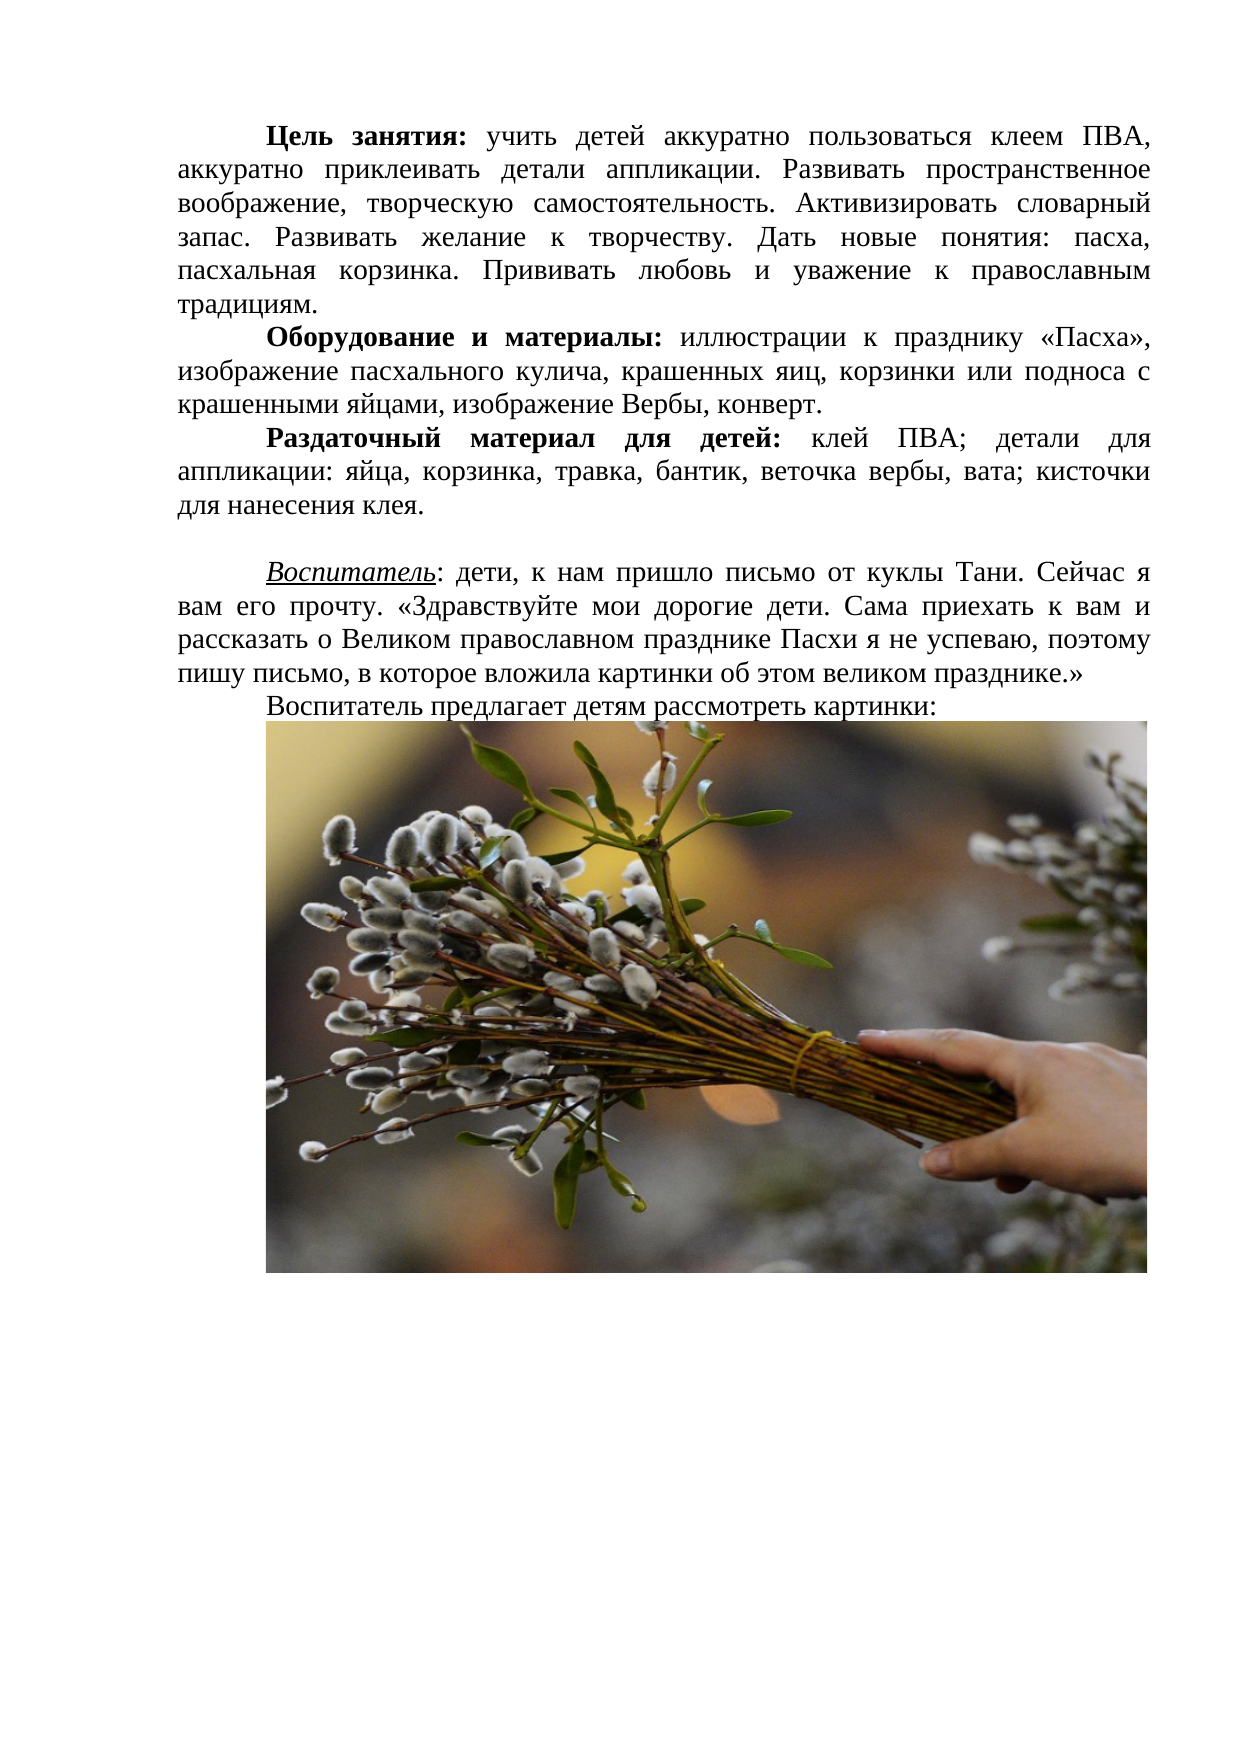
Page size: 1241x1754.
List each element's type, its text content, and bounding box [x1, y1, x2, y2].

text Воспитатель предлагает детям рассмотреть картинки: [177, 688, 1152, 722]
text Оборудование и материалы: иллюстрации к празднику «Пасха», изображение пасхального кулича, крашенных яиц, корзинки или подноса с крашенными яйцами, изображение Вербы, конверт. [177, 319, 1152, 420]
text Воспитатель: дети, к нам пришло письмо от куклы Тани. Сейчас я вам его прочту. «Здравствуйте мои дорогие дети. Сама приехать к вам и рассказать о Великом православном празднике Пасхи я не успеваю, поэтому пишу письмо, в которое вложила картинки об этом великом празднике.» [177, 554, 1152, 688]
text Цель занятия: учить детей аккуратно пользоваться клеем ПВА, аккуратно приклеивать детали аппликации. Развивать пространственное воображение, творческую самостоятельность. Активизировать словарный запас. Развивать желание к творчеству. Дать новые понятия: пасха, пасхальная корзинка. Прививать любовь и уважение к православным традициям. [177, 118, 1152, 319]
text Раздаточный материал для детей: клей ПВА; детали для аппликации: яйца, корзинка, травка, бантик, веточка вербы, вата; кисточки для нанесения клея. [177, 420, 1152, 521]
picture [265, 721, 1148, 1273]
